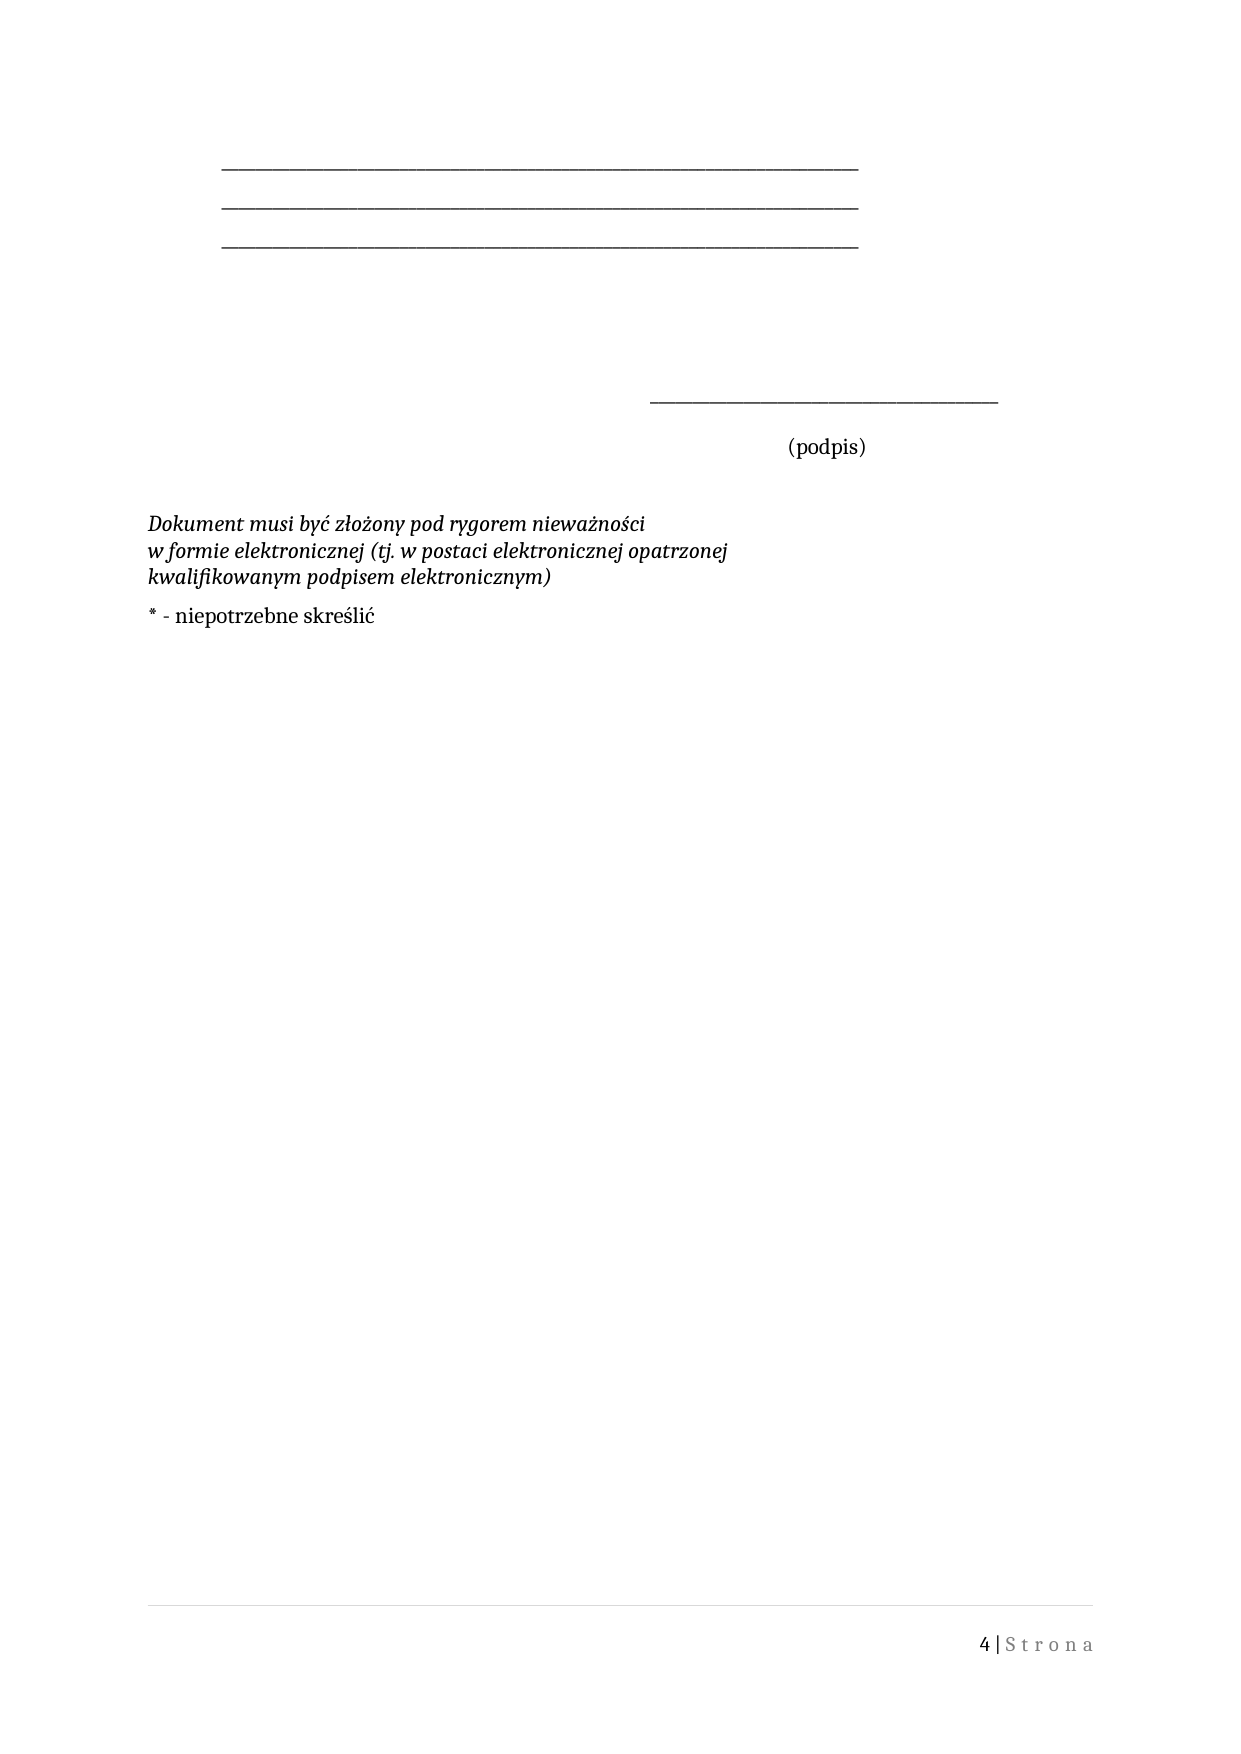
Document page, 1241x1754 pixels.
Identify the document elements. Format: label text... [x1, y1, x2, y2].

text Dokument musi być złożony pod rygorem nieważności w formie elektronicznej (tj. w postaci elektronicznej opatrzonej kwalifikowanym podpisem elektronicznym) [148, 511, 1093, 590]
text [221, 186, 1093, 213]
text _________________________________________ (podpis) [561, 381, 1093, 460]
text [221, 225, 1093, 252]
text * - niepotrzebne skreślić [148, 603, 1093, 629]
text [221, 148, 1093, 174]
